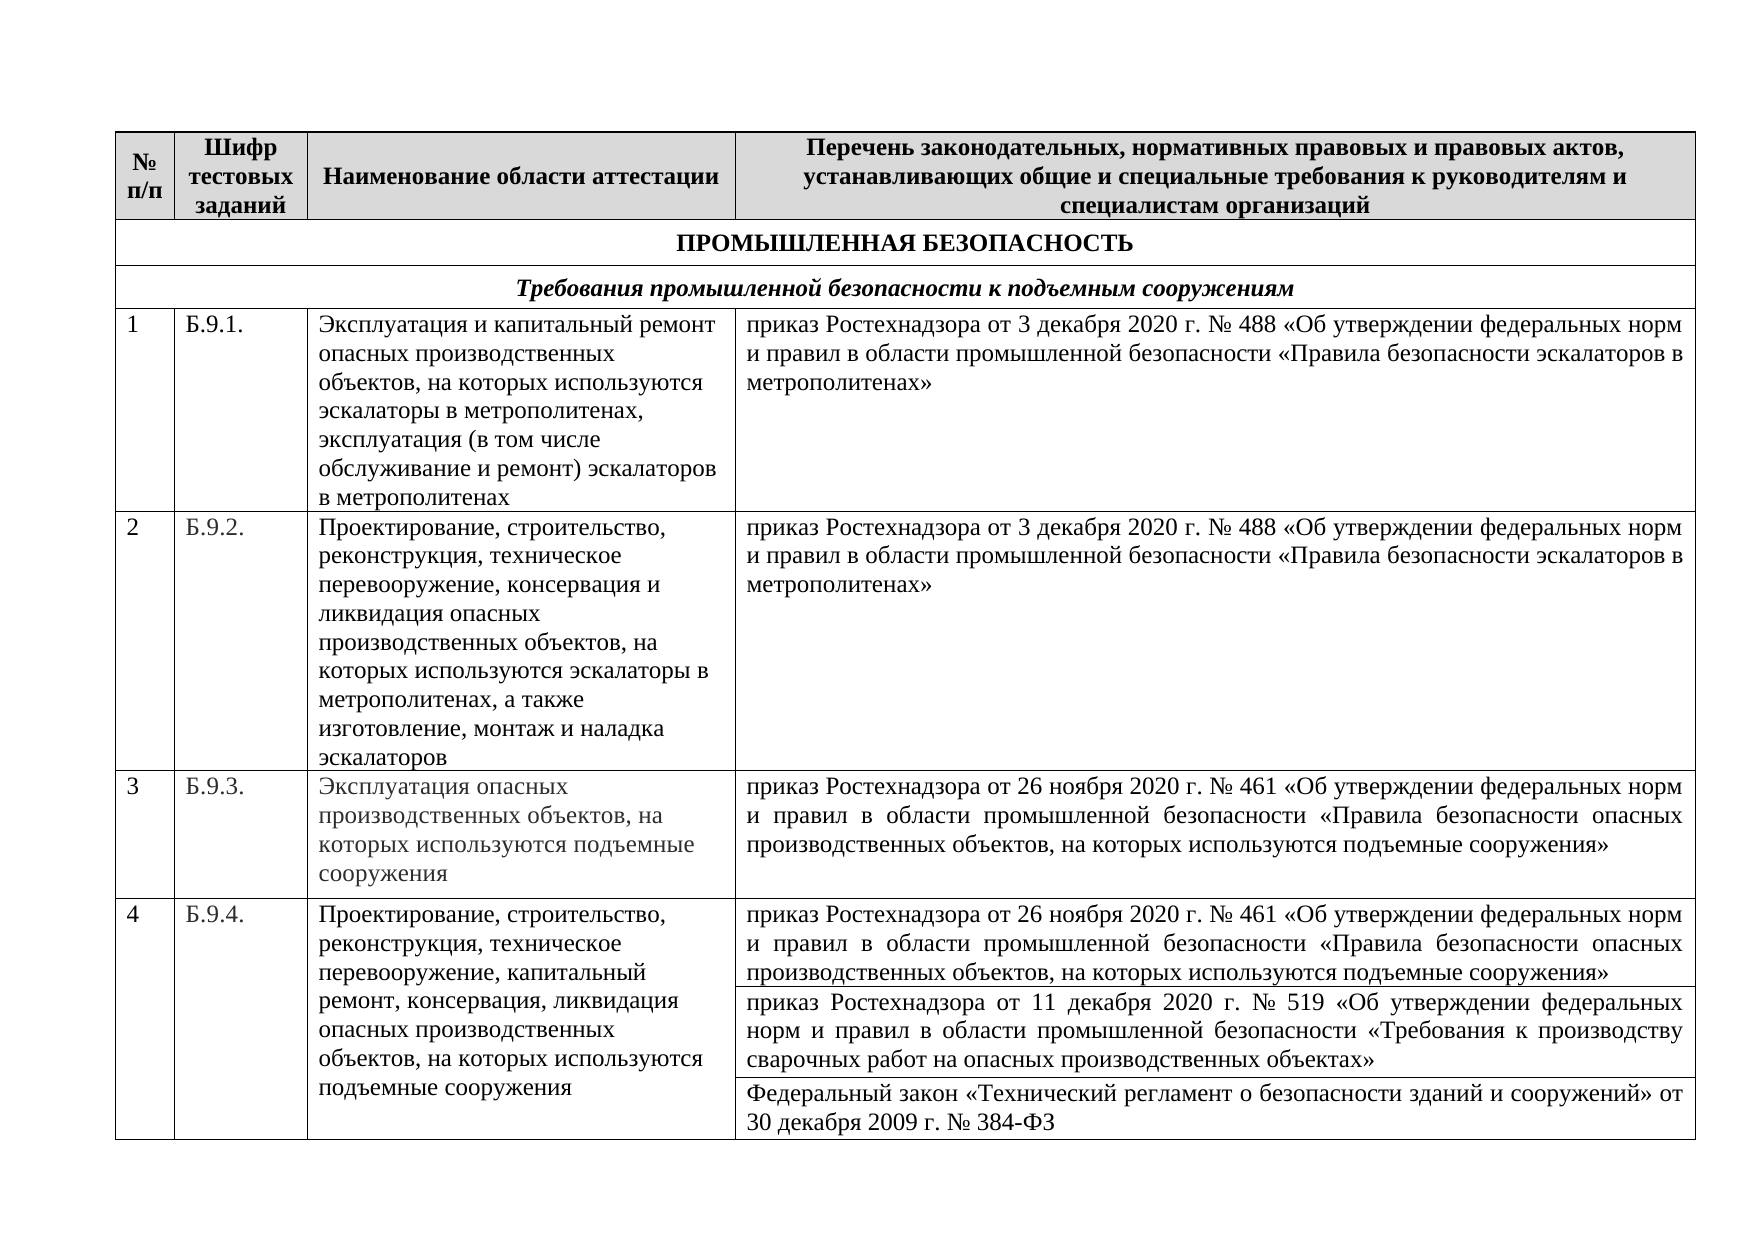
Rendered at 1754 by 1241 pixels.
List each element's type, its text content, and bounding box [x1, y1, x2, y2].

table_cell 2 [116, 512, 174, 770]
table_cell ПРОМЫШЛЕННАЯ БЕЗОПАСНОСТЬ [116, 220, 1695, 265]
table_header Наименование области аттестации [308, 133, 735, 219]
table_cell Проектирование, строительство, реконструкция, техническое перевооружение, капитальный ремонт, консервация, ликвидация опасных производственных объектов, на которых используются подъемные сооружения [308, 899, 735, 1139]
table_cell Проектирование, строительство, реконструкция, техническое перевооружение, консервация и ликвидация опасных производственных объектов, на которых используются эскалаторы в метрополитенах, а также изготовление, монтаж и наладка эскалаторов [308, 512, 735, 770]
table_cell Б.9.1. [175, 309, 307, 511]
table_cell приказ Ростехнадзора от 3 декабря 2020 г. № 488 «Об утверждении федеральных норм и правил в области промышленной безопасности «Правила безопасности эскалаторов в метрополитенах» [736, 512, 1695, 770]
table_cell Требования промышленной безопасности к подъемным сооружениям [116, 266, 1695, 308]
table_cell Эксплуатация опасных производственных объектов, на которых используются подъемные сооружения [308, 771, 735, 898]
table_cell Федеральный закон «Технический регламент о безопасности зданий и сооружений» от 30 декабря 2009 г. № 384-ФЗ [736, 1078, 1695, 1139]
table_header Шифр тестовых заданий [175, 133, 307, 219]
table_cell 1 [116, 309, 174, 511]
table_cell Эксплуатация и капитальный ремонт опасных производственных объектов, на которых используются эскалаторы в метрополитенах, эксплуатация (в том числе обслуживание и ремонт) эскалаторов в метрополитенах [308, 309, 735, 511]
table_cell 3 [116, 771, 174, 898]
table_cell Б.9.3. [175, 771, 307, 898]
table_header № п/п [116, 133, 174, 219]
table_cell Б.9.4. [175, 899, 307, 1139]
table_cell приказ Ростехнадзора от 3 декабря 2020 г. № 488 «Об утверждении федеральных норм и правил в области промышленной безопасности «Правила безопасности эскалаторов в метрополитенах» [736, 309, 1695, 511]
table_cell 4 [116, 899, 174, 1139]
table_header Перечень законодательных, нормативных правовых и правовых актов, устанавливающих общие и специальные требования к руководителям и специалистам организаций [736, 133, 1695, 219]
table_cell Б.9.2. [175, 512, 307, 770]
